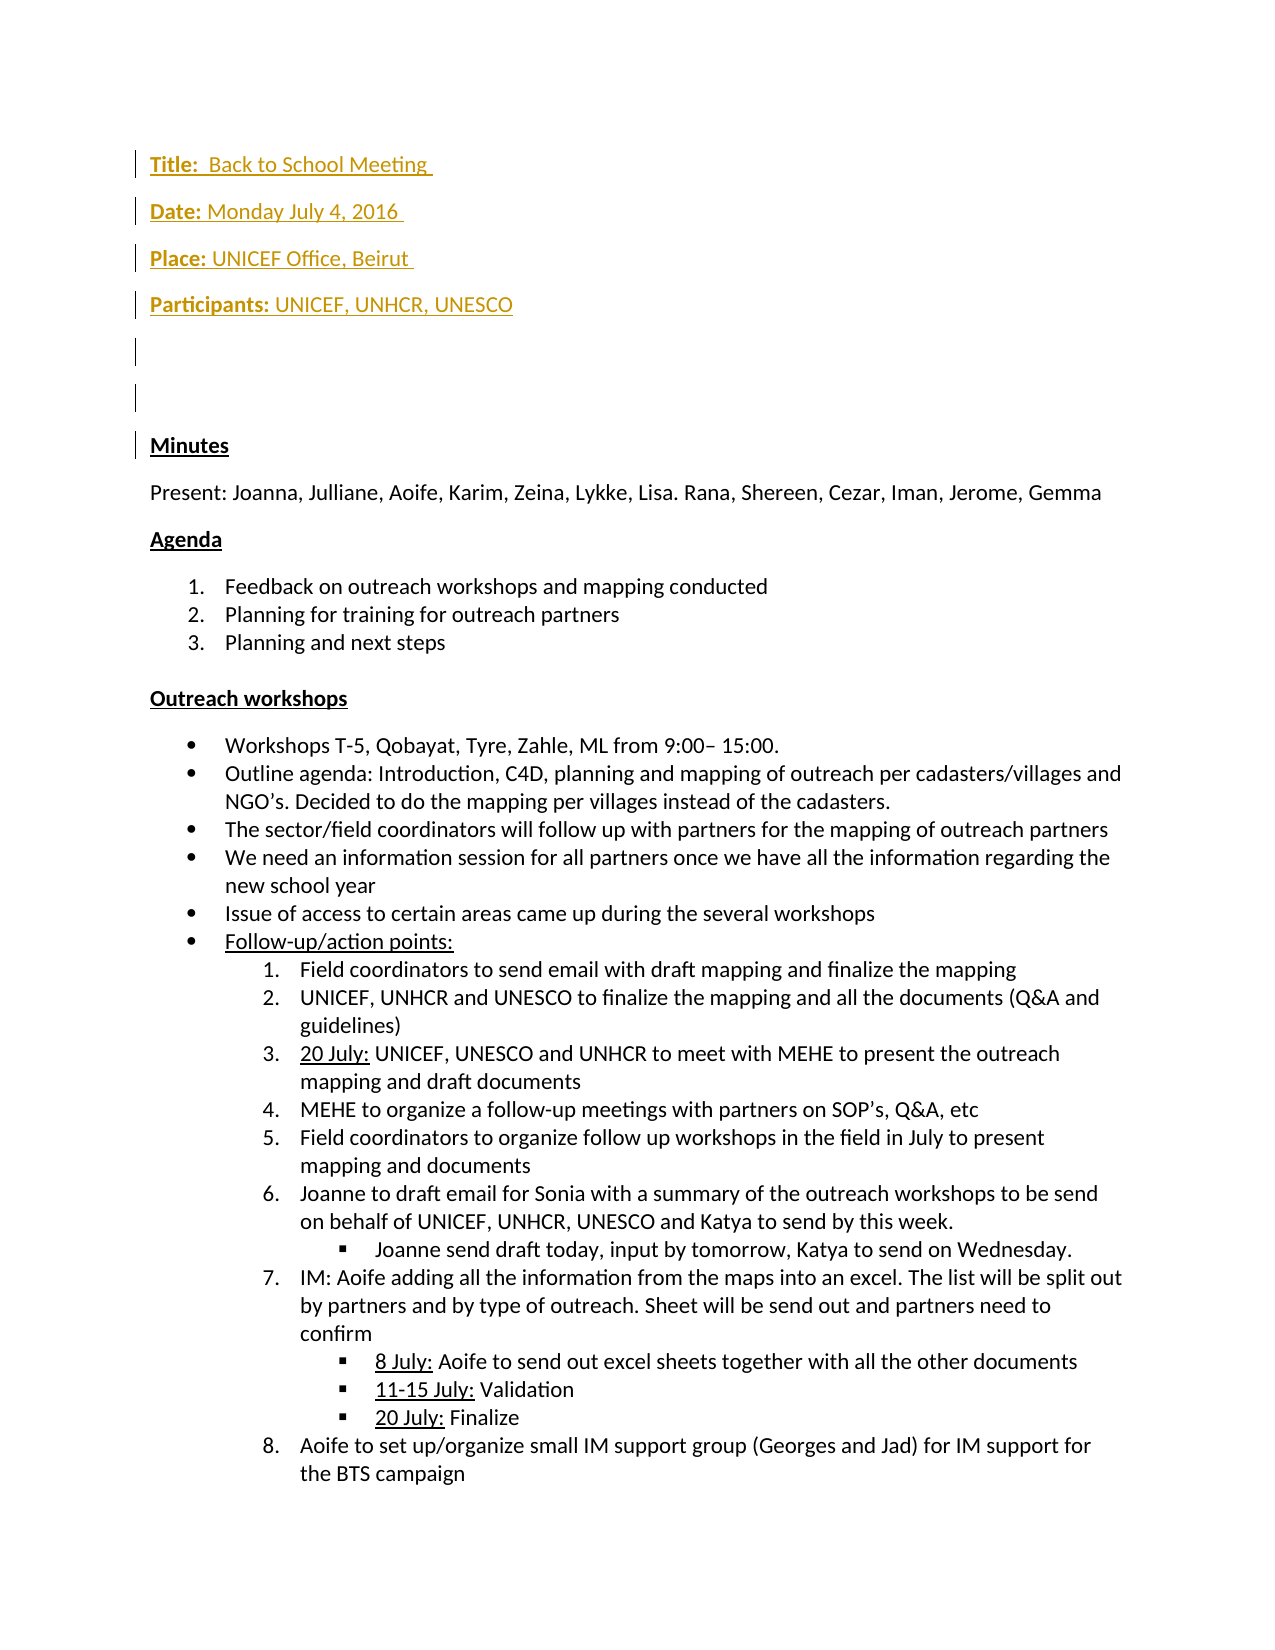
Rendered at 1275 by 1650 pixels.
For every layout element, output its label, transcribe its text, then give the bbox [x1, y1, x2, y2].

list Issue of access to certain areas came up during the several workshops [187, 899, 1125, 927]
list UNICEF, UNHCR and UNESCO to finalize the mapping and all the documents (Q&A and guidelines) [262, 983, 1125, 1039]
list Joanne to draft email for Sonia with a summary of the outreach workshops to be send on behalf of UNICEF, UNHCR, UNESCO and Katya to send by this week. [262, 1179, 1125, 1235]
text Outreach workshops [150, 684, 1125, 712]
list Follow-up/action points: [187, 927, 1125, 955]
list 20 July: UNICEF, UNESCO and UNHCR to meet with MEHE to present the outreach mapping and draft documents [262, 1039, 1125, 1095]
list Field coordinators to send email with draft mapping and finalize the mapping [262, 955, 1125, 983]
list MEHE to organize a follow-up meetings with partners on SOP’s, Q&A, etc [262, 1095, 1125, 1123]
list The sector/field coordinators will follow up with partners for the mapping of outreach partners [187, 815, 1125, 843]
text Minutes [150, 431, 1125, 459]
list Field coordinators to organize follow up workshops in the field in July to present mapping and documents [262, 1123, 1125, 1179]
text Present: Joanna, Julliane, Aoife, Karim, Zeina, Lykke, Lisa. Rana, Shereen, Cezar, Iman, Jerome, Gemma [150, 478, 1125, 506]
list 8 July: Aoife to send out excel sheets together with all the other documents [337, 1347, 1125, 1375]
list Planning for training for outreach partners [187, 600, 1125, 628]
list Aoife to set up/organize small IM support group (Georges and Jad) for IM support for the BTS campaign [262, 1431, 1125, 1487]
text Agenda [150, 525, 1125, 553]
list Planning and next steps [187, 628, 1125, 656]
list Joanne send draft today, input by tomorrow, Katya to send on Wednesday. [337, 1235, 1125, 1263]
list 20 July: Finalize [337, 1403, 1125, 1431]
list Workshops T-5, Qobayat, Tyre, Zahle, ML from 9:00– 15:00. [187, 731, 1125, 759]
list Feedback on outreach workshops and mapping conducted [187, 572, 1125, 600]
list 11-15 July: Validation [337, 1375, 1125, 1403]
list IM: Aoife adding all the information from the maps into an excel. The list will be split out by partners and by type of outreach. Sheet will be send out and partners need to confirm [262, 1263, 1125, 1347]
list We need an information session for all partners once we have all the information regarding the new school year [187, 843, 1125, 899]
list Outline agenda: Introduction, C4D, planning and mapping of outreach per cadasters/villages and NGO’s. Decided to do the mapping per villages instead of the cadasters. [187, 759, 1125, 815]
